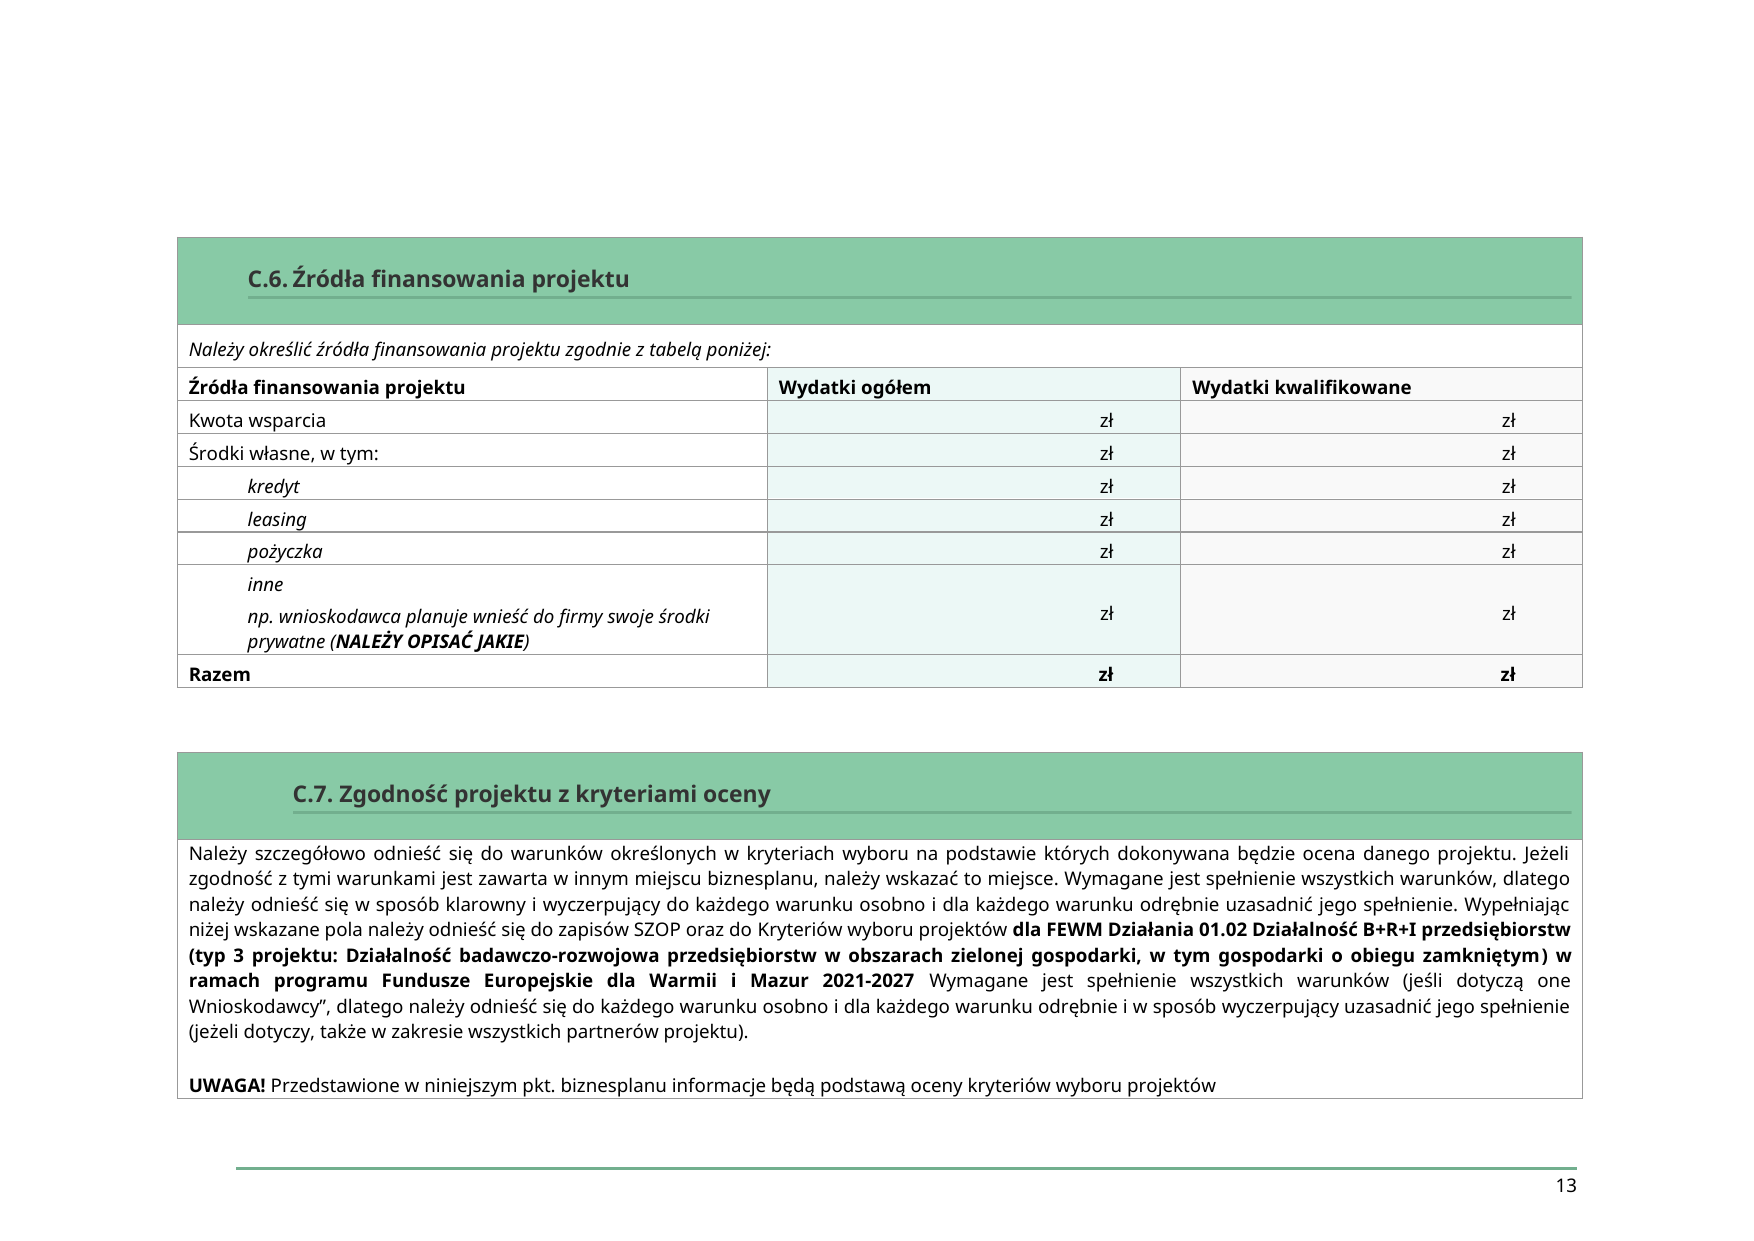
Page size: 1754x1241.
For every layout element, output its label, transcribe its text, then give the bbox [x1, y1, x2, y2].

table_cell zł [1181, 655, 1582, 687]
table_cell leasing [178, 500, 767, 531]
table_cell zł [768, 401, 1180, 433]
table_cell zł [768, 655, 1180, 687]
table_cell kredyt [178, 467, 767, 498]
table_cell zł [1181, 500, 1582, 531]
table_cell pożyczka [178, 533, 767, 564]
table_cell Wydatki kwalifikowane [1181, 368, 1582, 400]
table_cell Wydatki ogółem [768, 368, 1180, 400]
table_cell zł [1181, 533, 1582, 564]
table_cell zł [768, 434, 1180, 466]
table_cell zł [768, 565, 1180, 654]
table_cell zł [1181, 434, 1582, 466]
table_cell Kwota wsparcia [178, 401, 767, 433]
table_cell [178, 840, 1582, 1098]
table_cell zł [768, 500, 1180, 531]
table_cell Razem [178, 655, 767, 687]
table_header Źródła finansowania projektu [178, 238, 1582, 324]
table_cell zł [1181, 467, 1582, 498]
table_header C.7. Zgodność projektu z kryteriami oceny [178, 753, 1582, 839]
table_cell zł [1181, 401, 1582, 433]
table_cell Źródła finansowania projektu [178, 368, 767, 400]
table_cell inne np. wnioskodawca planuje wnieść do firmy swoje środki prywatne (NALEŻY OPISAĆ JAKIE) [178, 565, 767, 654]
table_cell Środki własne, w tym: [178, 434, 767, 466]
table_cell zł [768, 533, 1180, 564]
table_cell zł [1181, 565, 1582, 654]
table_cell Należy określić źródła finansowania projektu zgodnie z tabelą poniżej: [178, 325, 1582, 367]
table_cell zł [768, 467, 1180, 498]
